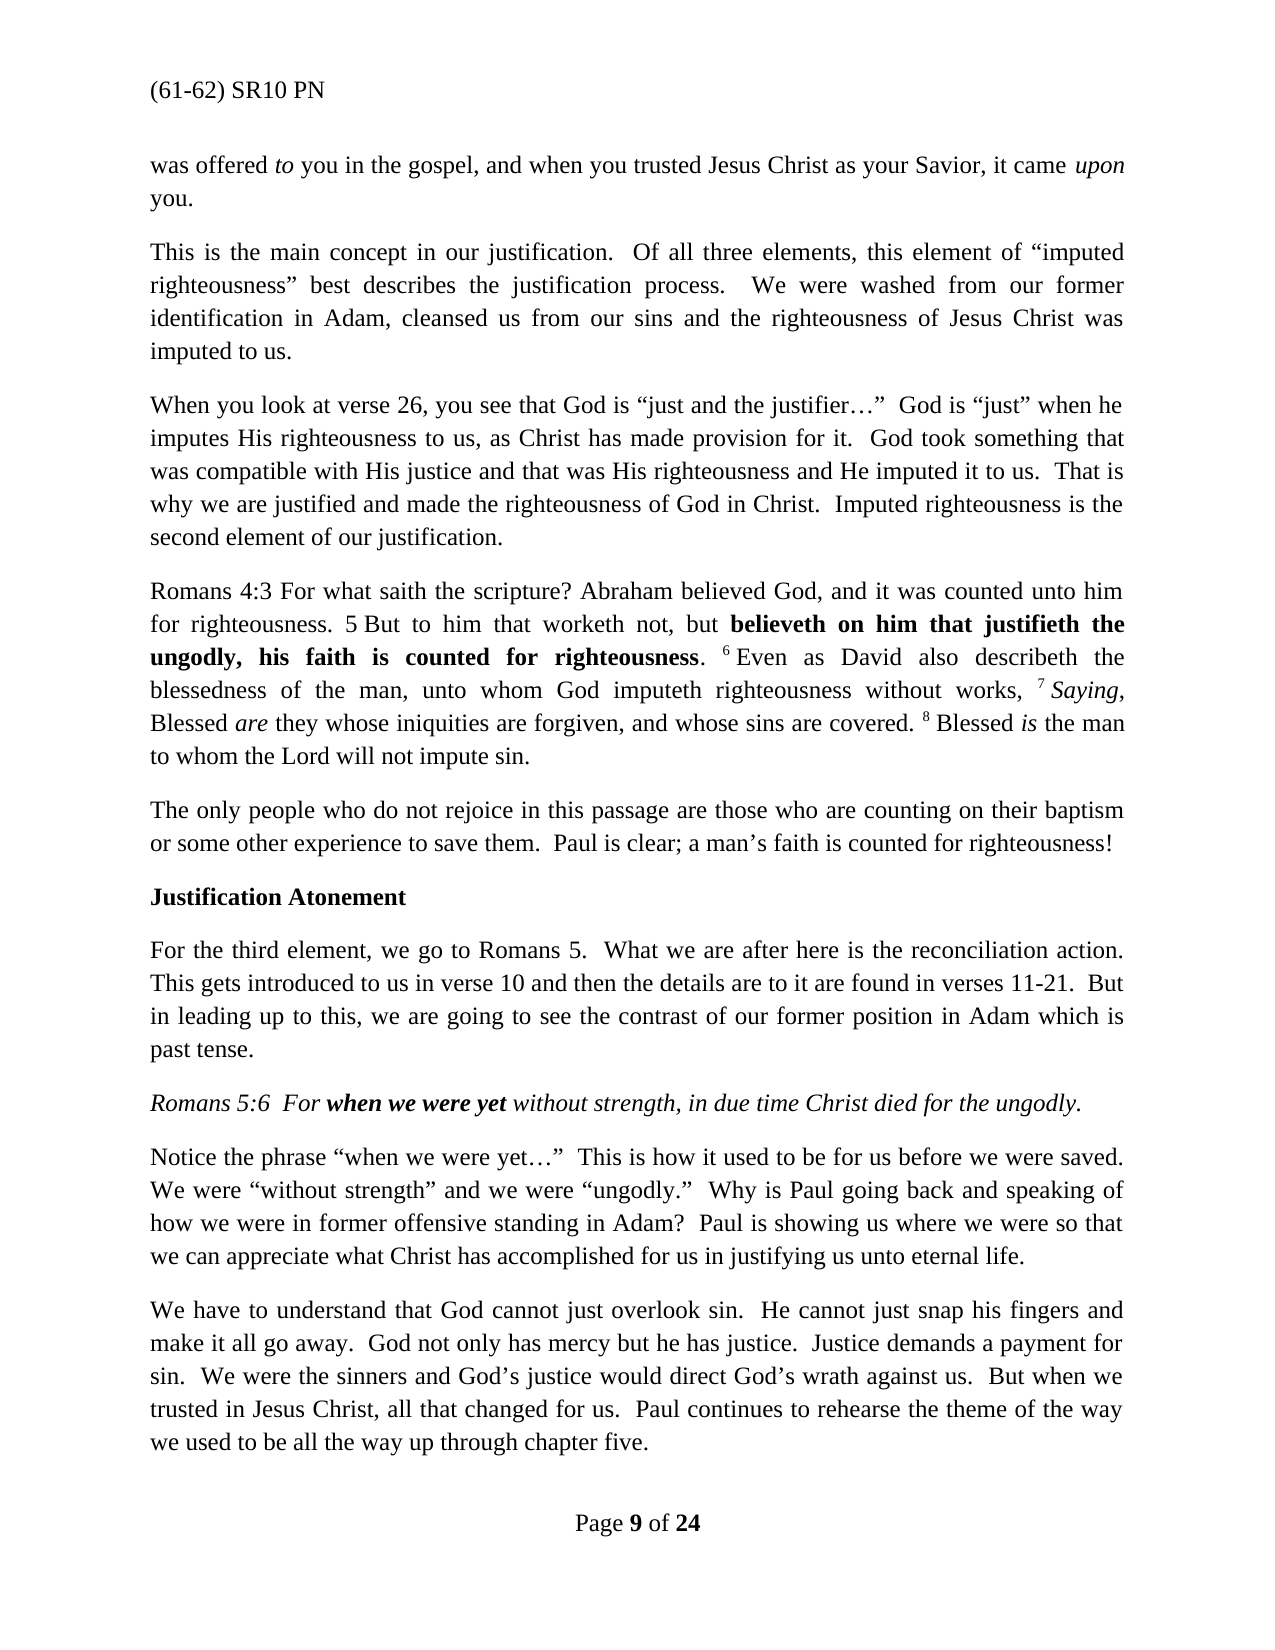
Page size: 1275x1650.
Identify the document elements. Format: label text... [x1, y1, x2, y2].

text For the third element, we go to Romans 5. What we are after here is the reconciliation action. This gets introduced to us in verse 10 and then the details are to it are found in verses 11-21. But in leading up to this, we are going to see the contrast of our former position in Adam which is past tense. [150, 935, 1125, 1063]
text The only people who do not rejoice in this passage are those who are counting on their baptism or some other experience to save them. Paul is clear; a man’s faith is counted for righteousness! [150, 795, 1125, 856]
text This is the main concept in our justification. Of all three elements, this element of “imputed righteousness” best describes the justification process. We were washed from our former identification in Adam, cleansed us from our sins and the righteousness of Jesus Christ was imputed to us. [150, 237, 1125, 365]
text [150, 150, 1125, 212]
text Romans 5:6 For when we were yet without strength, in due time Christ died for the ungodly. [150, 1088, 1125, 1117]
text When you look at verse 26, you see that God is “just and the justifier…” God is “just” when he imputes His righteousness to us, as Christ has made provision for it. God took something that was compatible with His justice and that was His righteousness and He imputed it to us. That is why we are justified and made the righteousness of God in Christ. Imputed righteousness is the second element of our justification. [150, 390, 1125, 551]
text Justification Atonement [150, 882, 1125, 910]
text We have to understand that God cannot just overlook sin. He cannot just snap his fingers and make it all go away. God not only has mercy but he has justice. Justice demands a payment for sin. We were the sinners and God’s justice would direct God’s wrath against us. But when we trusted in Jesus Christ, all that changed for us. Paul continues to rehearse the theme of the way we used to be all the way up through chapter five. [150, 1295, 1125, 1456]
text Notice the phrase “when we were yet…” This is how it used to be for us before we were saved. We were “without strength” and we were “ungodly.” Why is Paul going back and speaking of how we were in former offensive standing in Adam? Paul is showing us where we were so that we can appreciate what Christ has accomplished for us in justifying us unto eternal life. [150, 1142, 1125, 1270]
text Romans 4:3 For what saith the scripture? Abraham believed God, and it was counted unto him for righteousness. 5 But to him that worketh not, but believeth on him that justifieth the ungodly, his faith is counted for righteousness. 6 Even as David also describeth the blessedness of the man, unto whom God imputeth righteousness without works, 7 Saying, Blessed are they whose iniquities are forgiven, and whose sins are covered. 8 Blessed is the man to whom the Lord will not impute sin. [150, 576, 1125, 769]
